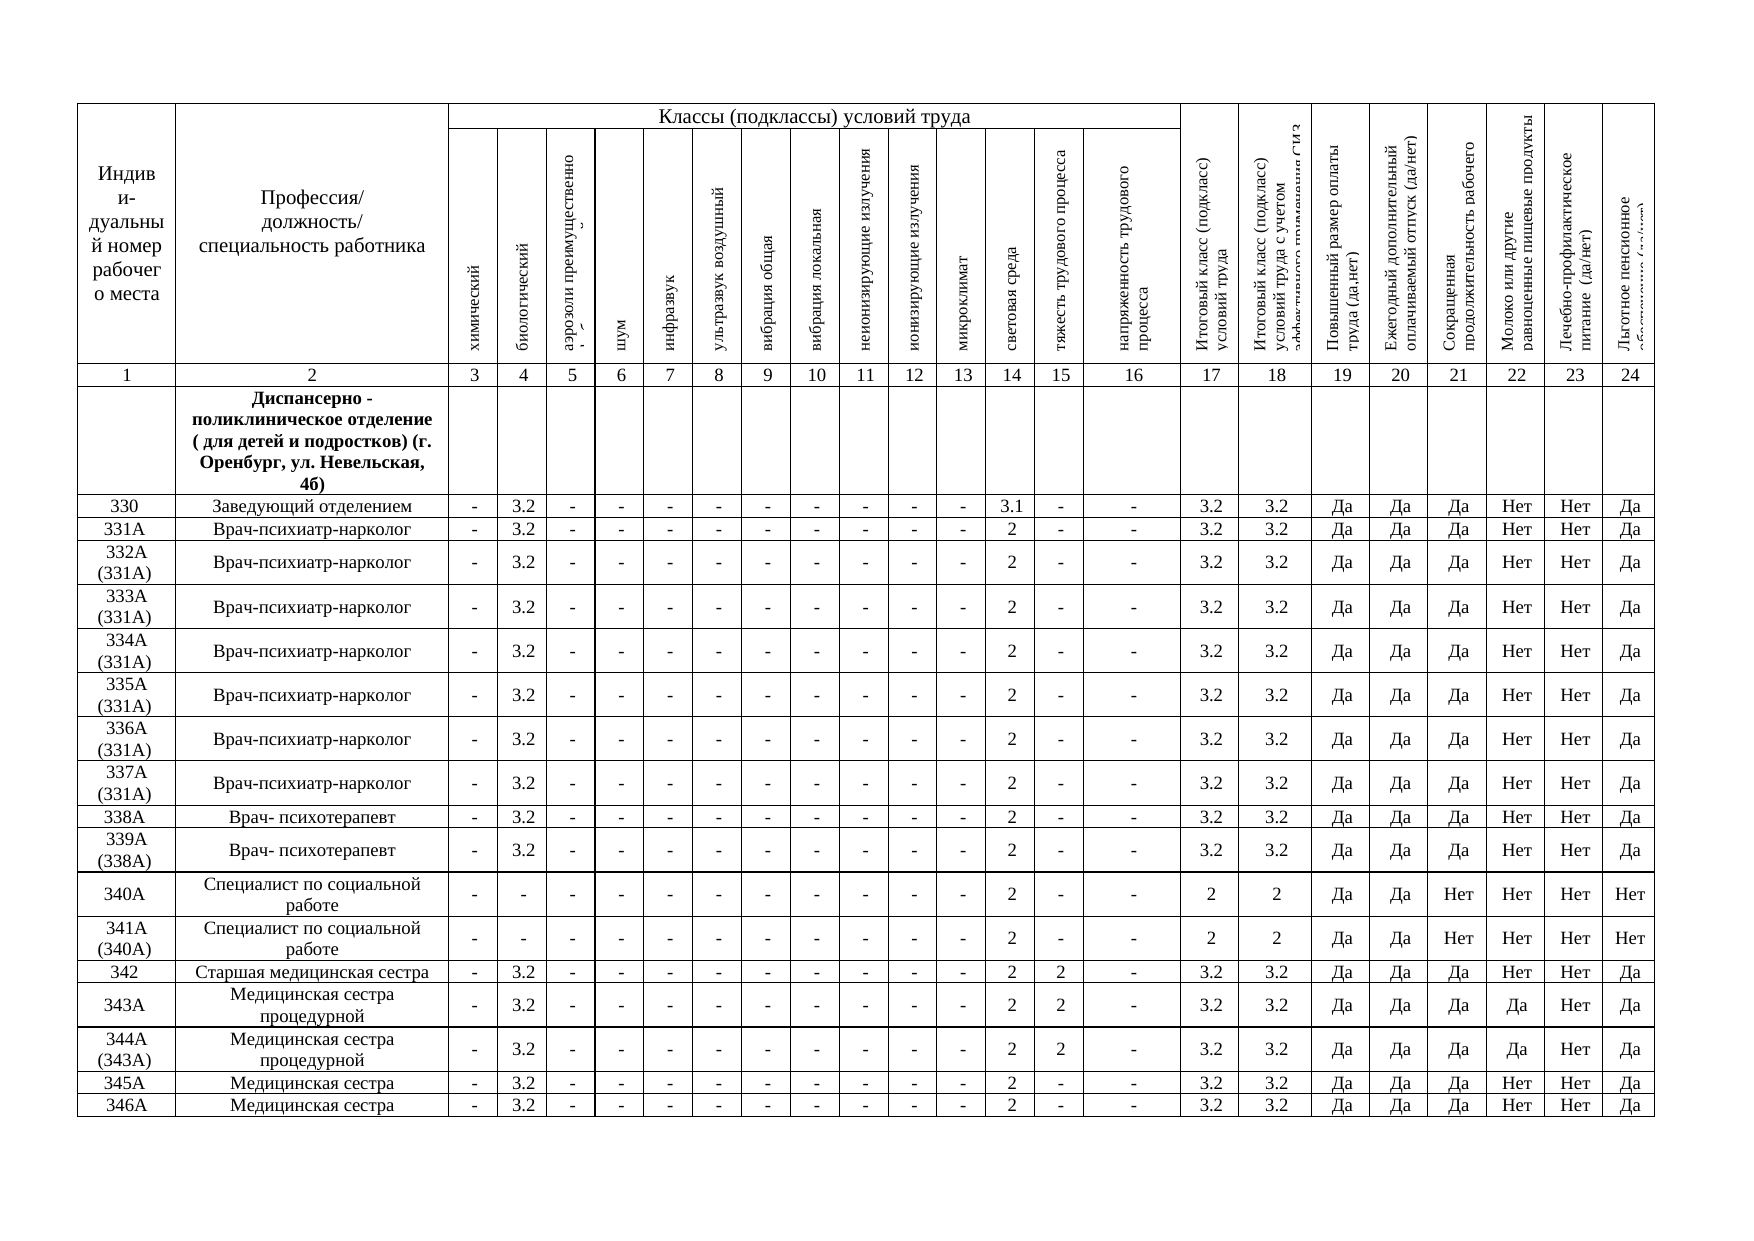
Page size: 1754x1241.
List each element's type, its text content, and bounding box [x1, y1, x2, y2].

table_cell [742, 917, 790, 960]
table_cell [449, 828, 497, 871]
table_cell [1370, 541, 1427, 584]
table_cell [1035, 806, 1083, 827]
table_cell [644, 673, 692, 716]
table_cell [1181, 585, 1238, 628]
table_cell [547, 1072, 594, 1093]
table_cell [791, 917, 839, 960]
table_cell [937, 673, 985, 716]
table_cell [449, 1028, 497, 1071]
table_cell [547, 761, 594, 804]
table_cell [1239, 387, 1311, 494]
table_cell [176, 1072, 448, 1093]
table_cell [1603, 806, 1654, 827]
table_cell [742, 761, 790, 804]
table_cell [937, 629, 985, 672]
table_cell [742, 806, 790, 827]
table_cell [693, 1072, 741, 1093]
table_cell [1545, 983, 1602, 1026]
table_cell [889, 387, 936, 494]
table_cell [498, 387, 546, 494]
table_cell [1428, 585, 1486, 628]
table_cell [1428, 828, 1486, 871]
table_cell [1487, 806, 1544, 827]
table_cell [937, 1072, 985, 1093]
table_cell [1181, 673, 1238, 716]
table_cell 13 [937, 364, 985, 386]
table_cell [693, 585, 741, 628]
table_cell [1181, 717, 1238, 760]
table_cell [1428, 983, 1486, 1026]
table_cell напряженность трудового процесса [1084, 129, 1180, 363]
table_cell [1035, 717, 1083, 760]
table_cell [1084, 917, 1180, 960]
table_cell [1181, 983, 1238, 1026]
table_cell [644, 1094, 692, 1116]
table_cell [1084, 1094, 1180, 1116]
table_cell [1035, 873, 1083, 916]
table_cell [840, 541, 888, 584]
table_header Повышенный размер оплаты труда (да,нет) [1312, 104, 1369, 363]
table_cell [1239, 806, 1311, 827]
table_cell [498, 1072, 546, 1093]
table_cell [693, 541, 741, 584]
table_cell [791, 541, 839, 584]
table_cell микроклимат [937, 129, 985, 363]
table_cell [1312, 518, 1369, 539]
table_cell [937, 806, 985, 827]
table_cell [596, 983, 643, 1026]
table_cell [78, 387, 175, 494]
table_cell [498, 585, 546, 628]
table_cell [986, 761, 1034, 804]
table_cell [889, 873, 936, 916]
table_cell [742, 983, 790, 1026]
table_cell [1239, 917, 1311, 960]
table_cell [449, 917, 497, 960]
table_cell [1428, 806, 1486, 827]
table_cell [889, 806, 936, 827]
table_cell аэрозоли преимущественно фиброгенного действия [547, 129, 594, 363]
table_header Льготное пенсионное обеспечение (да/нет) [1603, 104, 1654, 363]
table_cell неионизирующие излучения [840, 129, 888, 363]
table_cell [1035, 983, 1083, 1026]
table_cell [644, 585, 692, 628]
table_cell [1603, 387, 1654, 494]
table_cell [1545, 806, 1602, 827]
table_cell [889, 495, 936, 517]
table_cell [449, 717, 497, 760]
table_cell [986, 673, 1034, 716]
table_cell вибрация локальная [791, 129, 839, 363]
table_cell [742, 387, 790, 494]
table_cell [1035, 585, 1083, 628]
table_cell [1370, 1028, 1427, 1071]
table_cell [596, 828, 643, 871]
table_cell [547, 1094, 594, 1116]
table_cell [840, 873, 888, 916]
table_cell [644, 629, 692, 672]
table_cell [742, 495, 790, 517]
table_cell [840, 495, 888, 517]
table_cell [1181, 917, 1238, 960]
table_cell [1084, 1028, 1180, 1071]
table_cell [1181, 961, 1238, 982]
table_header Итоговый класс (подкласс) условий труда с учетом эффективного применения СИЗ [1239, 104, 1311, 363]
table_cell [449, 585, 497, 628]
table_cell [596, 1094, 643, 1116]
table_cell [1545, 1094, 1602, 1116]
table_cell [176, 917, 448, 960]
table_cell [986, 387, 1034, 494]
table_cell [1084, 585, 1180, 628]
table_cell 16 [1084, 364, 1180, 386]
table_cell 4 [498, 364, 546, 386]
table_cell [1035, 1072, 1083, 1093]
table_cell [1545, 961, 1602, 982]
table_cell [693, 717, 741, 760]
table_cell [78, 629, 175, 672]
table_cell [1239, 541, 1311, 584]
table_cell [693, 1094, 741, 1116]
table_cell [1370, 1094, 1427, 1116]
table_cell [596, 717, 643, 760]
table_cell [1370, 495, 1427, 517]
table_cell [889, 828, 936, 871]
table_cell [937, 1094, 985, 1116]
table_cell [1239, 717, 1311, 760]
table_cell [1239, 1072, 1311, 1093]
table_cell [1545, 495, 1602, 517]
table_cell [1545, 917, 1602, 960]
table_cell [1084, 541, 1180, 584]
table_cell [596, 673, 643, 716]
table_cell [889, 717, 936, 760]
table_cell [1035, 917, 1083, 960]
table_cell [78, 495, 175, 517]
table_header Сокращенная продолжительность рабочего времени (да/нет) [1428, 104, 1486, 363]
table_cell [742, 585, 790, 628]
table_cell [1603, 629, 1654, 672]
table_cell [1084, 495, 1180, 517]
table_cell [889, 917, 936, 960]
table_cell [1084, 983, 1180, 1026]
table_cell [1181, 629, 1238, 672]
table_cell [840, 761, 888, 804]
table_cell 11 [840, 364, 888, 386]
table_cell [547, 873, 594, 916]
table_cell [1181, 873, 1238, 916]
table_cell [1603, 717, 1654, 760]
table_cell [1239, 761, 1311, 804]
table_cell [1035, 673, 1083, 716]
table_cell 15 [1035, 364, 1083, 386]
table_header Ежегодный дополнительный оплачиваемый отпуск (да/нет) [1370, 104, 1427, 363]
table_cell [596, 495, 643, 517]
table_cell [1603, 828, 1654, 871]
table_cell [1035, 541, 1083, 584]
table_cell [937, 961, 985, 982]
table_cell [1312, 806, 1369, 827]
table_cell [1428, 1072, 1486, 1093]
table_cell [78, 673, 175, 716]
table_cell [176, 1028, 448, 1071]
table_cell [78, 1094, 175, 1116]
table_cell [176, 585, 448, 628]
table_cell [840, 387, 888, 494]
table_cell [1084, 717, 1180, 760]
table_cell 2 [176, 364, 448, 386]
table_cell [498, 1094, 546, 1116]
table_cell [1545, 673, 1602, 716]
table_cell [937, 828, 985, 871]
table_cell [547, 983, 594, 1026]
table_header Индивидуальный номер рабочего места [78, 104, 175, 363]
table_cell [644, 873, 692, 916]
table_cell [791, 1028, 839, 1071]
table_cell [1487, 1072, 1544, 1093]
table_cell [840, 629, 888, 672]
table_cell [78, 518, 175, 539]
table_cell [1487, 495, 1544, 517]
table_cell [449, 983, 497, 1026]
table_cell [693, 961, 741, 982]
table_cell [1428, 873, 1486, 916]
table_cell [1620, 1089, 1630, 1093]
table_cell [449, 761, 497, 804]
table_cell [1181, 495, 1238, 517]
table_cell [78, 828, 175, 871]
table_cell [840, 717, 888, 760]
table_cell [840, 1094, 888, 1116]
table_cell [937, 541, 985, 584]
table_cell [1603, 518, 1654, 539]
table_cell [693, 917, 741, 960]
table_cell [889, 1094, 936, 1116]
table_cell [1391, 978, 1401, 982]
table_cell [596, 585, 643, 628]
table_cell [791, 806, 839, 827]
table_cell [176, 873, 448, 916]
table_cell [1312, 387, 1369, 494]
table_cell 1 [78, 364, 175, 386]
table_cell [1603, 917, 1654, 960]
table_cell 9 [742, 364, 790, 386]
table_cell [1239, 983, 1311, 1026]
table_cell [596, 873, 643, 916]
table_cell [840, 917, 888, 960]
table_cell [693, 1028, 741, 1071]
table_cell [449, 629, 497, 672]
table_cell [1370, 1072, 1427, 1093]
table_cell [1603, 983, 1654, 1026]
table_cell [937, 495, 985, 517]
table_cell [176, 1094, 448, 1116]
table_header Профессия/ должность/ специальность работника [176, 104, 448, 363]
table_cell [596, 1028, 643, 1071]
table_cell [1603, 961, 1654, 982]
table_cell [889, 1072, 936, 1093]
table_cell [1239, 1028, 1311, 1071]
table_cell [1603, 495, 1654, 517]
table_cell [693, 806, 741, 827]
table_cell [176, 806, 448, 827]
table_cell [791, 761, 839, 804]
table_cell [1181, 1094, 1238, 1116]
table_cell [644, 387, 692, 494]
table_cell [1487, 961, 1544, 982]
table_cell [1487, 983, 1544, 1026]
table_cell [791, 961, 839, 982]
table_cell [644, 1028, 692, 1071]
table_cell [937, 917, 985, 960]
table_cell 19 [1312, 364, 1369, 386]
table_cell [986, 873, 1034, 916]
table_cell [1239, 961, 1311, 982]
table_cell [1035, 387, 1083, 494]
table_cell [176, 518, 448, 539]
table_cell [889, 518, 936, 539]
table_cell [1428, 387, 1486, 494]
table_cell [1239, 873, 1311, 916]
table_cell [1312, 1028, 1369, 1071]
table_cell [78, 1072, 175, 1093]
table_cell 12 [889, 364, 936, 386]
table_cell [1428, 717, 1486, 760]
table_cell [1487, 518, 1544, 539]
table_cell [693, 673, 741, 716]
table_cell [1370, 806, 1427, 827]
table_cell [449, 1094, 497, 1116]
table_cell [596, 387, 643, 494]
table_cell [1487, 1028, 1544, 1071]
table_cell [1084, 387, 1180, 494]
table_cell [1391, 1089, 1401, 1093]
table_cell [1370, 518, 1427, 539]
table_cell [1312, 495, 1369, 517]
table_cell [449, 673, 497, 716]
table_cell световая среда [986, 129, 1034, 363]
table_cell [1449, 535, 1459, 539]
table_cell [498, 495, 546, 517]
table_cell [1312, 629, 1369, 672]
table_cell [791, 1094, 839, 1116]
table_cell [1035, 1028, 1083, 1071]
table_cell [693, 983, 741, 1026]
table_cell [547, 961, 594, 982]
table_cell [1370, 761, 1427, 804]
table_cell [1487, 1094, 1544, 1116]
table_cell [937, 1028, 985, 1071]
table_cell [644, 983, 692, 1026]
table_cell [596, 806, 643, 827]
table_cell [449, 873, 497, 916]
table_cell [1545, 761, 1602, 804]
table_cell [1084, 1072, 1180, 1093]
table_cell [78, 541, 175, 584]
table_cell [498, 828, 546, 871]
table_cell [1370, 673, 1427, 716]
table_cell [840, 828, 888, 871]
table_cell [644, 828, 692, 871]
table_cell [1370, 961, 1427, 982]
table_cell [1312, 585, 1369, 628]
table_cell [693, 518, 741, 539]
table_cell 22 [1487, 364, 1544, 386]
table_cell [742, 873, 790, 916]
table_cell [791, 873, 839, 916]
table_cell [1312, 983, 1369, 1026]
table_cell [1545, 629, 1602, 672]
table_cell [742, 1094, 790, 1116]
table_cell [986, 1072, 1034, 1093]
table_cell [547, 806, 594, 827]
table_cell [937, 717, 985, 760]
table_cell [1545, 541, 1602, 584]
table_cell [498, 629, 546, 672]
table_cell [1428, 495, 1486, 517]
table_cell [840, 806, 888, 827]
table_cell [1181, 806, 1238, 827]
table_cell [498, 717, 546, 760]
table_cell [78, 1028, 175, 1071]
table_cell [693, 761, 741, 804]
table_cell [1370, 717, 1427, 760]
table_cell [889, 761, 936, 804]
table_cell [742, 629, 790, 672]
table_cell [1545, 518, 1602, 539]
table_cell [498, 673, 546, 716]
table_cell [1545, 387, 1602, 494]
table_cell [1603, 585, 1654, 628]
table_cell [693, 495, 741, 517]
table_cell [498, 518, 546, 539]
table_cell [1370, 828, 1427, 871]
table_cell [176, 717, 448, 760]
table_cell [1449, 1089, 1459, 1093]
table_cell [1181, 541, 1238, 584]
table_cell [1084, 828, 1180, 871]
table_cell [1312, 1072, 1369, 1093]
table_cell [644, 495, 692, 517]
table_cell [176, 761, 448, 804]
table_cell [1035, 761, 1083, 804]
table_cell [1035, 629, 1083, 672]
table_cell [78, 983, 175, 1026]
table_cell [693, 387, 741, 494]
table_header Лечебно-профилактическое питание (да/нет) [1545, 104, 1602, 363]
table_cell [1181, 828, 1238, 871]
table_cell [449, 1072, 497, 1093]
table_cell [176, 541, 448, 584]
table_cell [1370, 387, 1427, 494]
table_cell 21 [1428, 364, 1486, 386]
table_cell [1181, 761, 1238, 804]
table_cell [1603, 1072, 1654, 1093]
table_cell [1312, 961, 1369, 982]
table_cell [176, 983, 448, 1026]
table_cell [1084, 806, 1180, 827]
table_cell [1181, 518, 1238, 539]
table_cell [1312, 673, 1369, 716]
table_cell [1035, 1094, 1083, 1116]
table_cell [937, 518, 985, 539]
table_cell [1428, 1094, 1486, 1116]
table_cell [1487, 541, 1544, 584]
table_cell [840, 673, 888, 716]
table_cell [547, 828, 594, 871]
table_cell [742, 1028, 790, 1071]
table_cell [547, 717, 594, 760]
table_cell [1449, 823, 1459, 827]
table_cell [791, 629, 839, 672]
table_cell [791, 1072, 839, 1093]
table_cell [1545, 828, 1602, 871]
table_cell ультразвук воздушный [693, 129, 741, 363]
table_cell вибрация общая [742, 129, 790, 363]
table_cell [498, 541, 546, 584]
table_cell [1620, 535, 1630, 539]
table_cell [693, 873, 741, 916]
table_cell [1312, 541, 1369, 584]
table_cell 10 [791, 364, 839, 386]
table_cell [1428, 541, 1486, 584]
table_cell ионизирующие излучения [889, 129, 936, 363]
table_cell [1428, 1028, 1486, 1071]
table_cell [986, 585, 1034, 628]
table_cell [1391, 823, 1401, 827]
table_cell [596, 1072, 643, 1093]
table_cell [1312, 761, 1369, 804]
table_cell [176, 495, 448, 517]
table_cell тяжесть трудового процесса [1035, 129, 1083, 363]
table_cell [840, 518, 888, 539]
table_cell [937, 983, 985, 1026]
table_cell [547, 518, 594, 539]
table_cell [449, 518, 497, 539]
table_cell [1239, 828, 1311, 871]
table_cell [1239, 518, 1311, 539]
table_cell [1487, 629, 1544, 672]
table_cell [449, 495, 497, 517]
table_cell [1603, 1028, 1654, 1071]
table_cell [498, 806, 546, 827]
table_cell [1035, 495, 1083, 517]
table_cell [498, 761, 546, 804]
table_cell инфразвук [644, 129, 692, 363]
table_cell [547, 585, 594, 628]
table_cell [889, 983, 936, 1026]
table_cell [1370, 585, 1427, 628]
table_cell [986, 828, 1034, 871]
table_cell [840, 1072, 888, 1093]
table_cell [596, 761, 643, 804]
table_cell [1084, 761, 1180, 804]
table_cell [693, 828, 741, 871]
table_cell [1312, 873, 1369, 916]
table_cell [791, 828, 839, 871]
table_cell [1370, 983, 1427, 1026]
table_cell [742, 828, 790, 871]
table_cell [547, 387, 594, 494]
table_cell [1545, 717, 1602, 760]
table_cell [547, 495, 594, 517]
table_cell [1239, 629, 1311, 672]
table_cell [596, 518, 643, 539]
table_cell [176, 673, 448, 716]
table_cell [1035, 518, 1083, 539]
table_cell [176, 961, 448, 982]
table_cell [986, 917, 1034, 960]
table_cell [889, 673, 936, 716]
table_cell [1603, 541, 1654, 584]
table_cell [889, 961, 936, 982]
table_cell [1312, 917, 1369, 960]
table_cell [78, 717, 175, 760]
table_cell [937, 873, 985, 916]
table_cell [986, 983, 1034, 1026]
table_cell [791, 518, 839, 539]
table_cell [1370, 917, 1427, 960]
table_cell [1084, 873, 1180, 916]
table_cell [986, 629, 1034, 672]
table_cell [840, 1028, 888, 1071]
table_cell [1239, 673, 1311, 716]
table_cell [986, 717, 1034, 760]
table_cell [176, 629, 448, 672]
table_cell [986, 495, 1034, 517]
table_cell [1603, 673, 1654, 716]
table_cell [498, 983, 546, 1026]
table_header Итоговый класс (подкласс) условий труда [1181, 104, 1238, 363]
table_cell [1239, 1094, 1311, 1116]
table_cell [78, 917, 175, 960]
table_cell 7 [644, 364, 692, 386]
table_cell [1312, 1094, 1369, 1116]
table_header Классы (подклассы) условий труда [449, 104, 1180, 128]
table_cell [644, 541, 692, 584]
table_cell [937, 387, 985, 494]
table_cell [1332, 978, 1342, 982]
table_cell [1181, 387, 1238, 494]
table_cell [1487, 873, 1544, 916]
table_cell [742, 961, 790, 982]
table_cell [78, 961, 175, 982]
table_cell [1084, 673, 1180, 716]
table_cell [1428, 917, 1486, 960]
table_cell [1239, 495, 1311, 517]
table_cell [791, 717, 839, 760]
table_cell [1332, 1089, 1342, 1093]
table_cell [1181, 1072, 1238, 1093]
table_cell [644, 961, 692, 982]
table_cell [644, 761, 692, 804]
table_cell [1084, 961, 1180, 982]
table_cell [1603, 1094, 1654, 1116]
table_cell шум [596, 129, 643, 363]
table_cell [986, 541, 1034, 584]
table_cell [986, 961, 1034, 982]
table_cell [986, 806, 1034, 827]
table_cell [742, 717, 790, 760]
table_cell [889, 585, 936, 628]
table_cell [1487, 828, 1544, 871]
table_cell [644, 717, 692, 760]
table_cell 20 [1370, 364, 1427, 386]
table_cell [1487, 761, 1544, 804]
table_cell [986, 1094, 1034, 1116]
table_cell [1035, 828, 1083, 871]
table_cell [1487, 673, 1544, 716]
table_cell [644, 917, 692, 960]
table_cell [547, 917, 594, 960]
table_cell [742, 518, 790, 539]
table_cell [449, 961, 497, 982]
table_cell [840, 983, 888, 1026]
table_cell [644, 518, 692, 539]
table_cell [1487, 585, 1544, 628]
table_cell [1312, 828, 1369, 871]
table_cell 14 [986, 364, 1034, 386]
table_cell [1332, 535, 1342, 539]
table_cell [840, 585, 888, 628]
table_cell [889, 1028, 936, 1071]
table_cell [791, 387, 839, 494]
table_cell 3 [449, 364, 497, 386]
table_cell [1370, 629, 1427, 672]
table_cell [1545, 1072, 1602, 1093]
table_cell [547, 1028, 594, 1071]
table_cell химический [449, 129, 497, 363]
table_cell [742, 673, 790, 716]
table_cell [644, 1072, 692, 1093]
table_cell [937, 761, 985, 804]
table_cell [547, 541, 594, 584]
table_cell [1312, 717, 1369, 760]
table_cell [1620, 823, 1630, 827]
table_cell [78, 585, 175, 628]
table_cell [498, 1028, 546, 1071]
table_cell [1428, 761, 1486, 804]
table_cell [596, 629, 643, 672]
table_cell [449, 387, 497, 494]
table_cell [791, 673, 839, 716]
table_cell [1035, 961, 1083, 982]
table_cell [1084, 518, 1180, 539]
table_cell 23 [1545, 364, 1602, 386]
table_cell 18 [1239, 364, 1311, 386]
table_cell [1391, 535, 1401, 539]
table_cell 6 [596, 364, 643, 386]
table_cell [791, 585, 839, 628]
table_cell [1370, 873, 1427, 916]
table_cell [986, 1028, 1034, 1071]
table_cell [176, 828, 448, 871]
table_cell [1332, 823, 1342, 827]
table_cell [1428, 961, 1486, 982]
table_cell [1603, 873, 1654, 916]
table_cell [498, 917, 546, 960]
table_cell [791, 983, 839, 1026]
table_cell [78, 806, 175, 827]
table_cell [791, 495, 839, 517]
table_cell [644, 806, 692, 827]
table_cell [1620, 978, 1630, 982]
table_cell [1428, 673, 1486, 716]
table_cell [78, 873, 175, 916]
table_cell 5 [547, 364, 594, 386]
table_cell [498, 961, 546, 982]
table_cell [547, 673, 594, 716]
table_cell 17 [1181, 364, 1238, 386]
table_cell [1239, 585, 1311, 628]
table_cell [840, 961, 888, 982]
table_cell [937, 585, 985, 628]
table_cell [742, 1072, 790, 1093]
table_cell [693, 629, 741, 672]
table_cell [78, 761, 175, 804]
table_cell 24 [1603, 364, 1654, 386]
table_header Молоко или другие равноценные пищевые продукты (да/нет) [1487, 104, 1544, 363]
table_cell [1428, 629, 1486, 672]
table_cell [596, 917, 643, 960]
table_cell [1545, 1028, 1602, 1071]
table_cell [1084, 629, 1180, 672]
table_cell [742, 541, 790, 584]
table_cell 8 [693, 364, 741, 386]
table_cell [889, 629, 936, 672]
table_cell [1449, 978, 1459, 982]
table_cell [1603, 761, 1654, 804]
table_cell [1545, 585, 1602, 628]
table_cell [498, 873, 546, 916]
table_cell биологический [498, 129, 546, 363]
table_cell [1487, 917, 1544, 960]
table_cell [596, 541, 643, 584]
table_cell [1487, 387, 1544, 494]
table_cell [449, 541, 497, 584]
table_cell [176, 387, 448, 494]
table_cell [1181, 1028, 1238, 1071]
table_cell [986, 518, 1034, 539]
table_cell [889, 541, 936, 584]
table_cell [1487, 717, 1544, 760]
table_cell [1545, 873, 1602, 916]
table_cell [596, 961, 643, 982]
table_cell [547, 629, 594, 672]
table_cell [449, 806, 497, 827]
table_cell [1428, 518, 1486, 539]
